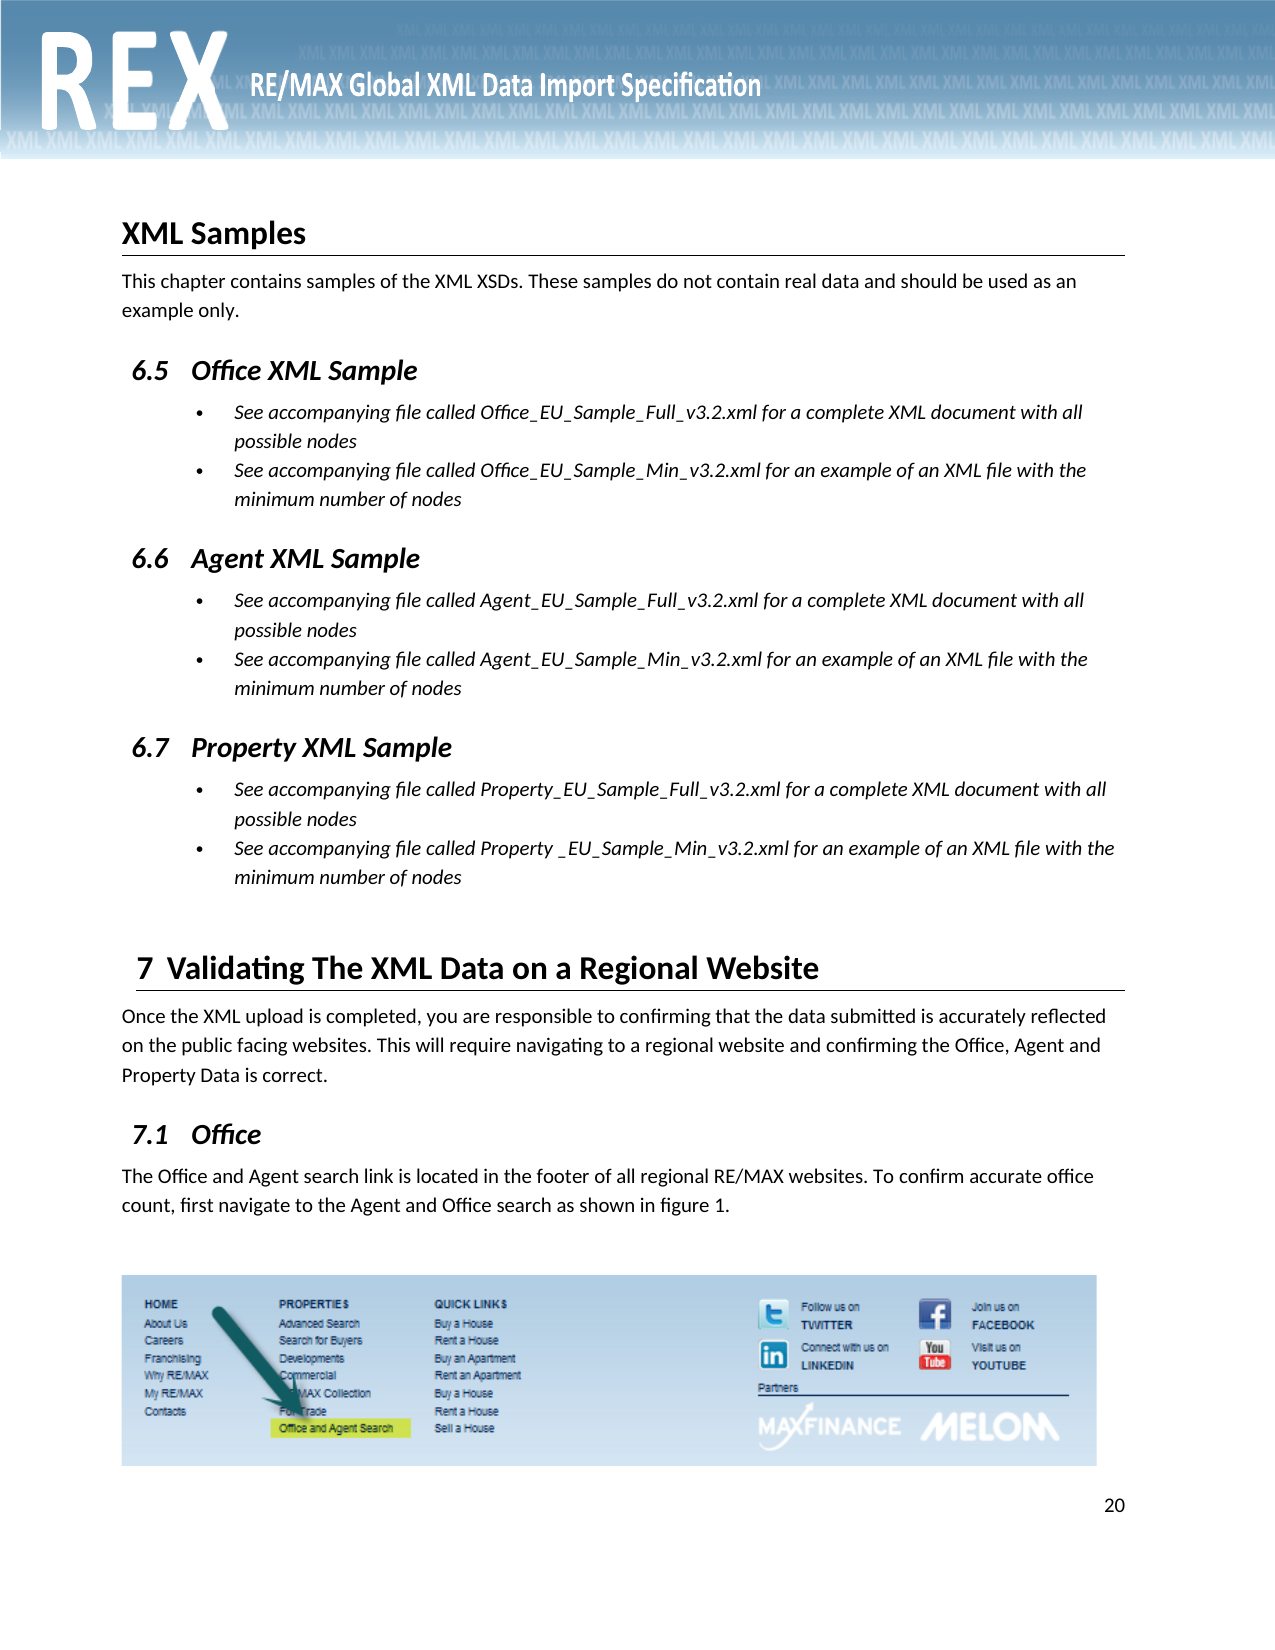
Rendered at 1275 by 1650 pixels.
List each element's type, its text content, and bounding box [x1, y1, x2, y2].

subtitle Agent XML Sample [131, 541, 1125, 576]
text This chapter contains samples of the XML XSDs. These samples do not contain real data and should be used as an example only. [122, 268, 1125, 323]
list See accompanying file called Office_EU_Sample_Full_v3.2.xml for a complete XML document with all possible nodes [197, 399, 1125, 453]
picture [121, 1275, 1097, 1466]
text Once the XML upload is completed, you are responsible to confirming that the data submitted is accurately reflected on the public facing websites. This will require navigating to a regional website and confirming the Office, Agent and Property Data is correct. [122, 1003, 1125, 1087]
list See accompanying file called Office_EU_Sample_Min_v3.2.xml for an example of an XML file with the minimum number of nodes [197, 457, 1125, 512]
list See accompanying file called Property_EU_Sample_Full_v3.2.xml for a complete XML document with all possible nodes [197, 777, 1125, 831]
subtitle Validating The XML Data on a Regional Website [136, 947, 1125, 990]
subtitle Office XML Sample [131, 352, 1125, 387]
list See accompanying file called Agent_EU_Sample_Min_v3.2.xml for an example of an XML file with the minimum number of nodes [197, 646, 1125, 701]
text The Office and Agent search link is located in the footer of all regional RE/MAX websites. To confirm accurate office count, first navigate to the Agent and Office search as shown in figure 1. [122, 1163, 1125, 1218]
list See accompanying file called Agent_EU_Sample_Full_v3.2.xml for a complete XML document with all possible nodes [197, 588, 1125, 642]
subtitle Office [131, 1116, 1125, 1152]
subtitle XML Samples [122, 212, 1125, 255]
subtitle Property XML Sample [131, 729, 1125, 765]
list See accompanying file called Property _EU_Sample_Min_v3.2.xml for an example of an XML file with the minimum number of nodes [197, 835, 1125, 889]
